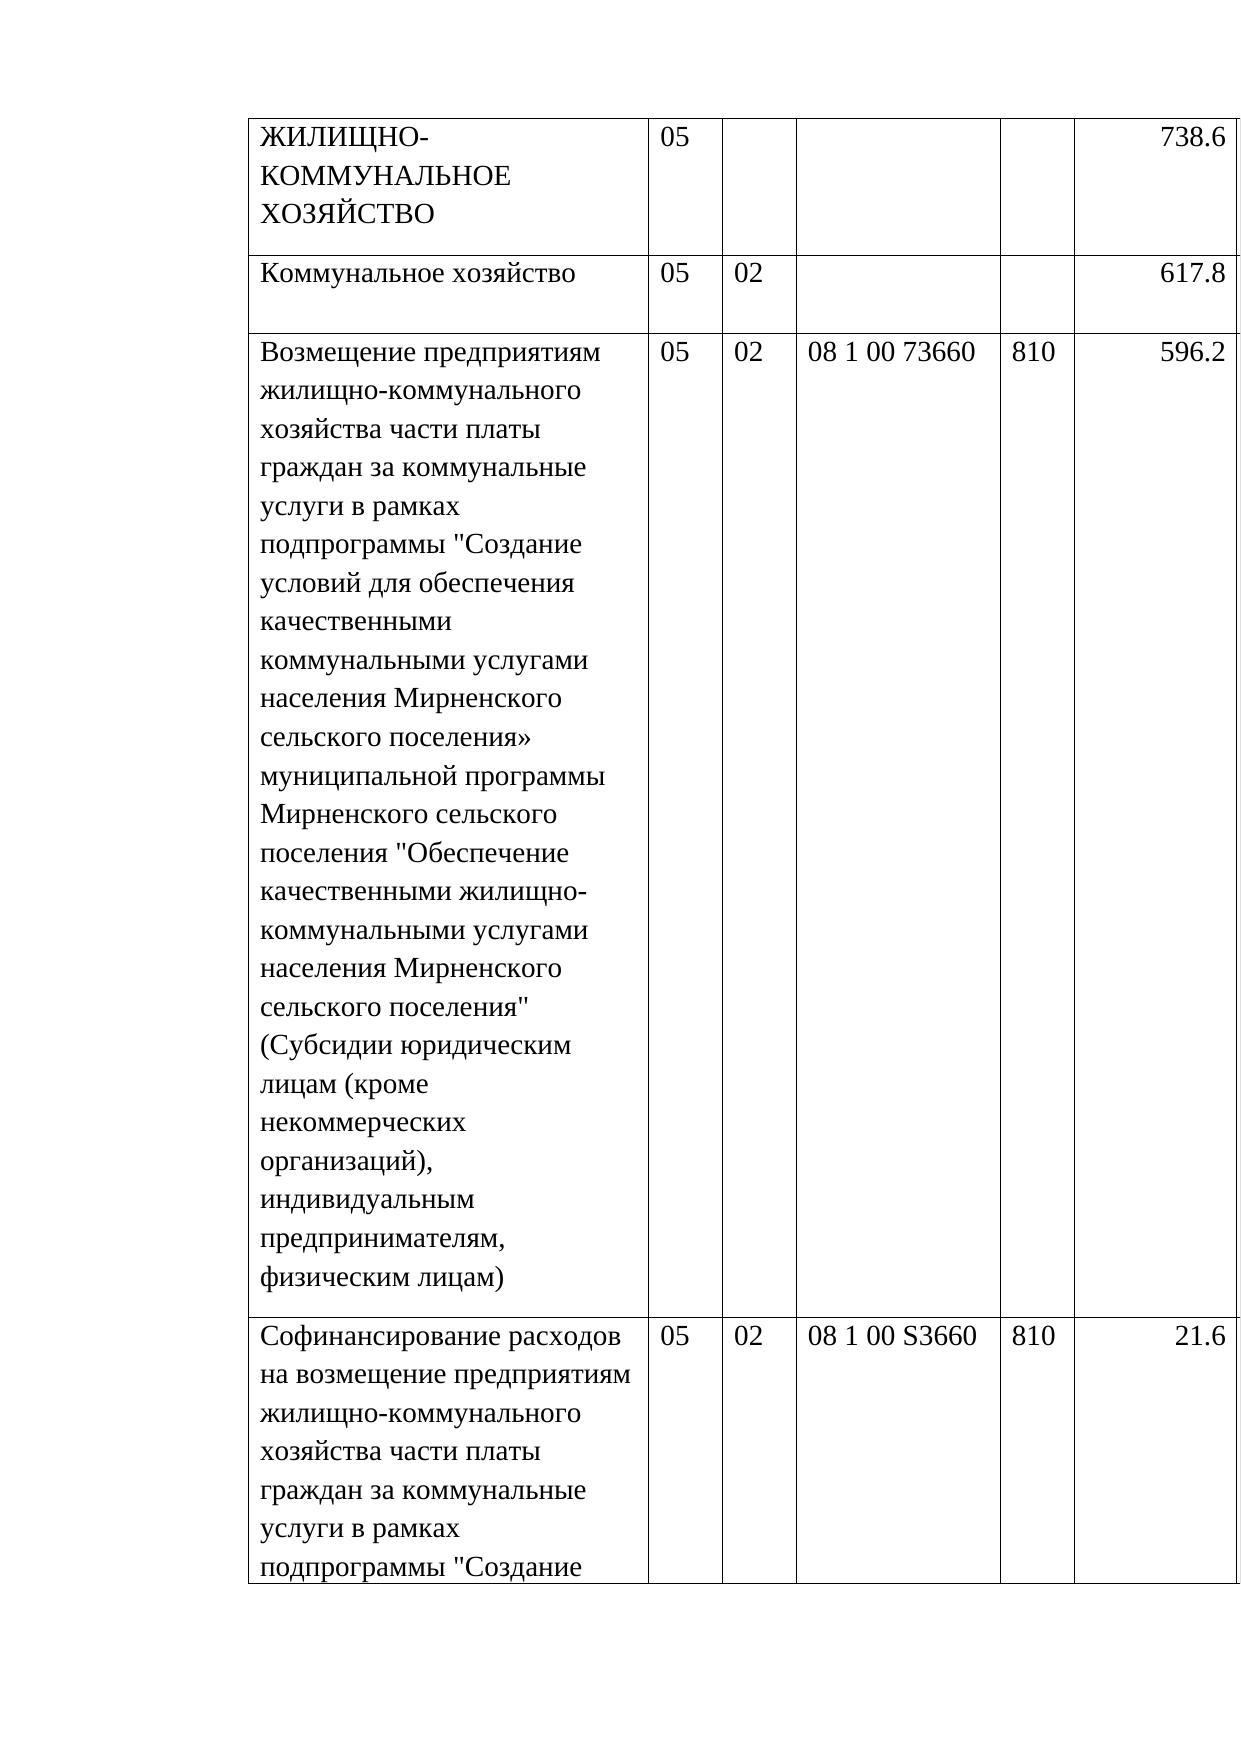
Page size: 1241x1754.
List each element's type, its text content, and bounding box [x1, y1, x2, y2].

table_cell ЖИЛИЩНО-КОММУНАЛЬНОЕ ХОЗЯЙСТВО [249, 119, 648, 254]
table_cell 05 [649, 256, 722, 333]
table_cell 05 [649, 1318, 722, 1583]
table_cell 21.6 [1075, 1318, 1236, 1583]
table_cell Коммунальное хозяйство [249, 256, 648, 333]
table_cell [249, 1318, 648, 1583]
table_cell [1001, 256, 1074, 333]
table_cell 810 [1001, 334, 1074, 1317]
table_cell 02 [723, 256, 796, 333]
table_cell 05 [649, 334, 722, 1317]
table_cell [797, 256, 1000, 333]
table_cell [723, 119, 796, 254]
table_cell 02 [723, 334, 796, 1317]
table_cell 08 1 00 73660 [797, 334, 1000, 1317]
table_cell 08 1 00 S3660 [797, 1318, 1000, 1583]
table_cell Возмещение предприятиям жилищно-коммунального хозяйства части платы граждан за коммунальные услуги в рамках подпрограммы "Создание условий для обеспечения качественными коммунальными услугами населения Мирненского сельского поселения» муниципальной программы Мирненского сельского поселения "Обеспечение качественными жилищно-коммунальными услугами населения Мирненского сельского поселения" (Субсидии юридическим лицам (кроме некоммерческих организаций), индивидуальным предпринимателям, физическим лицам) [249, 334, 648, 1317]
table_cell 810 [1001, 1318, 1074, 1583]
table_cell 738.6 [1075, 119, 1236, 254]
table_cell 617.8 [1075, 256, 1236, 333]
table_cell [797, 119, 1000, 254]
table_cell 596.2 [1075, 334, 1236, 1317]
table_cell 05 [649, 119, 722, 254]
table_cell [1001, 119, 1074, 254]
table_cell 02 [723, 1318, 796, 1583]
